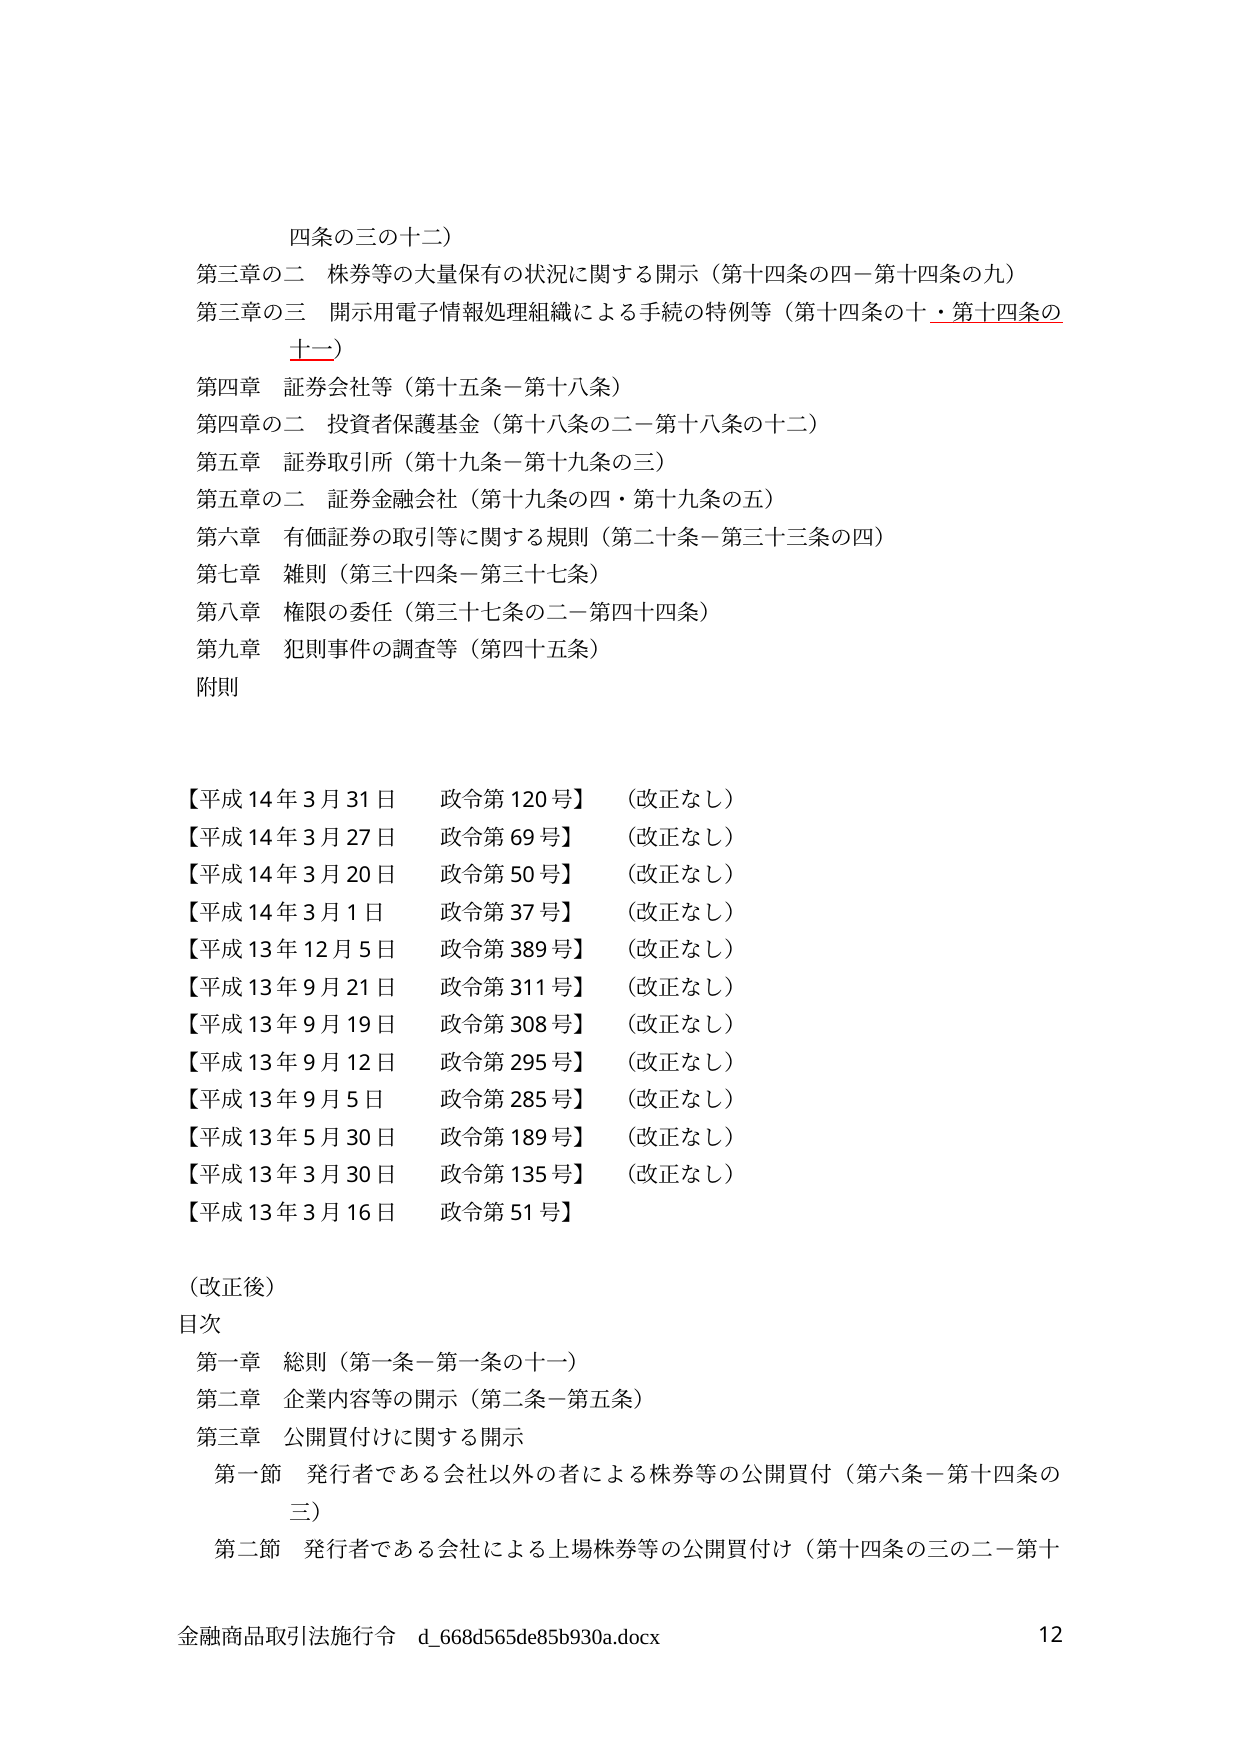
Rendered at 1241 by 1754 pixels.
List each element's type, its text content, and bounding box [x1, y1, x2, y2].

text 【平成14年3月20日 政令第50号】 （改正なし） [177, 854, 1063, 892]
text 第三章の二 株券等の大量保有の状況に関する開示（第十四条の四－第十四条の九） [196, 254, 1063, 292]
text 第四章の二 投資者保護基金（第十八条の二－第十八条の十二） [196, 404, 1063, 442]
text 第七章 雑則（第三十四条－第三十七条） [196, 554, 1063, 592]
text 【平成14年3月31日 政令第120号】 （改正なし） [177, 779, 1063, 817]
text 第五章の二 証券金融会社（第十九条の四・第十九条の五） [196, 479, 1063, 517]
text 第九章 犯則事件の調査等（第四十五条） [196, 629, 1063, 667]
text 第四章 証券会社等（第十五条－第十八条） [196, 367, 1063, 404]
text 目次 [177, 1304, 1063, 1342]
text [214, 217, 1063, 254]
text 【平成13年9月21日 政令第311号】 （改正なし） [177, 967, 1063, 1004]
text 【平成13年9月19日 政令第308号】 （改正なし） [177, 1004, 1063, 1042]
text 附則 [196, 667, 1063, 704]
text 【平成13年9月12日 政令第295号】 （改正なし） [177, 1042, 1063, 1079]
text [214, 1529, 1063, 1567]
text 第五章 証券取引所（第十九条－第十九条の三） [196, 442, 1063, 479]
text 【平成13年3月30日 政令第135号】 （改正なし） [177, 1154, 1063, 1192]
text 第一節 発行者である会社以外の者による株券等の公開買付（第六条－第十四条の三） [214, 1454, 1063, 1529]
text 第八章 権限の委任（第三十七条の二－第四十四条） [196, 592, 1063, 629]
text （改正後） [177, 1267, 1063, 1304]
text 【平成13年9月5日 政令第285号】 （改正なし） [177, 1079, 1063, 1117]
text 【平成14年3月1日 政令第37号】 （改正なし） [177, 892, 1063, 929]
text 第六章 有価証券の取引等に関する規則（第二十条－第三十三条の四） [196, 517, 1063, 554]
text 第三章 公開買付けに関する開示 [196, 1417, 1063, 1454]
text 第二章 企業内容等の開示（第二条－第五条） [196, 1379, 1063, 1417]
text 【平成13年3月16日 政令第51号】 [177, 1192, 1063, 1229]
text 【平成13年5月30日 政令第189号】 （改正なし） [177, 1117, 1063, 1154]
text 【平成13年12月5日 政令第389号】 （改正なし） [177, 929, 1063, 967]
text 第一章 総則（第一条－第一条の十一） [196, 1342, 1063, 1379]
text 【平成14年3月27日 政令第69号】 （改正なし） [177, 817, 1063, 854]
text 第三章の三 開示用電子情報処理組織による手続の特例等（第十四条の十・第十四条の十一） [196, 292, 1063, 367]
